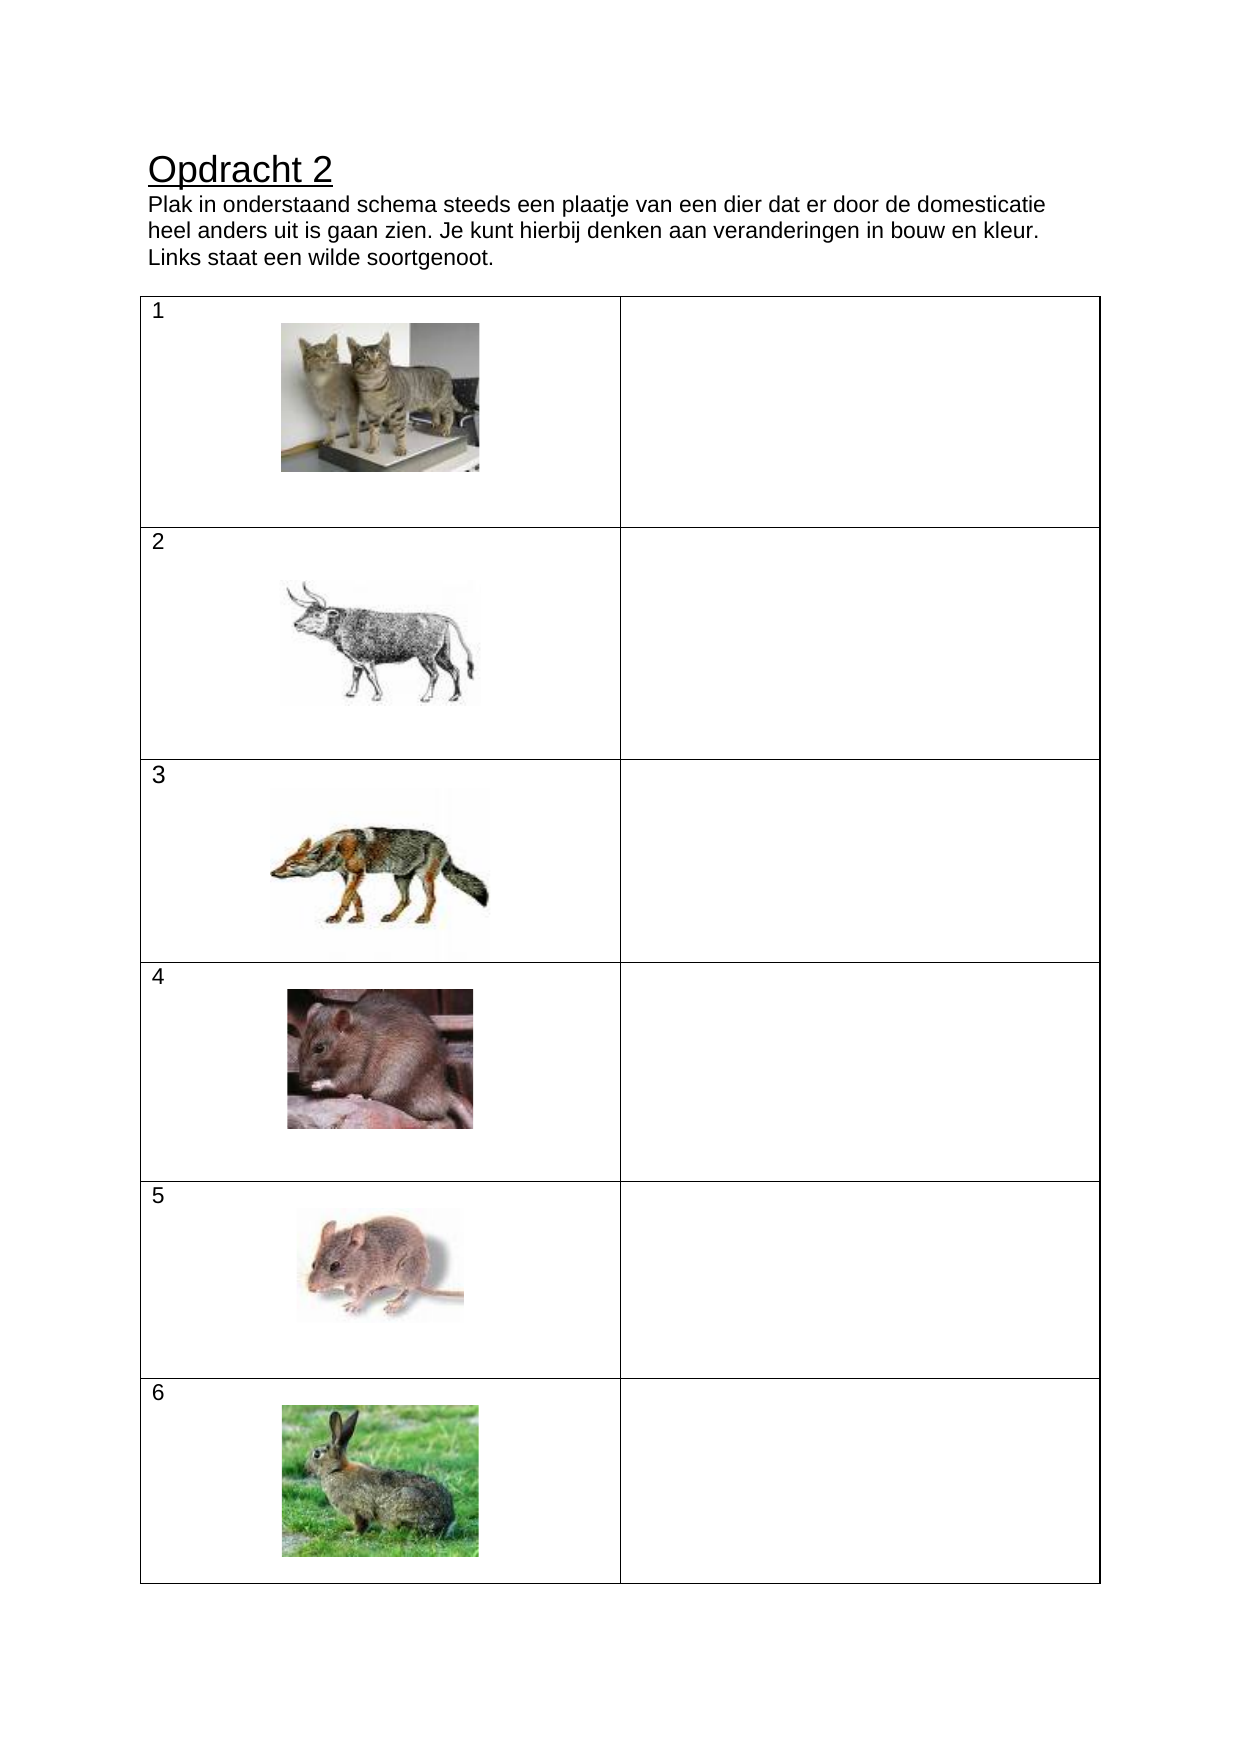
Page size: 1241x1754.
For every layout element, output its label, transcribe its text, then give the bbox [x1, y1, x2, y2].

picture [281, 323, 480, 472]
picture [287, 989, 474, 1129]
picture [279, 580, 482, 706]
table_cell 3 [141, 760, 620, 962]
table_cell [621, 1379, 1099, 1583]
table_cell 6 [141, 1379, 620, 1583]
text Plak in onderstaand schema steeds een plaatje van een dier dat er door de domesticatie heel anders uit is gaan zien. Je kunt hierbij denken aan veranderingen in bouw en kleur. [148, 191, 1093, 243]
table_cell 5 [141, 1182, 620, 1377]
table_header [621, 297, 1099, 527]
text Opdracht 2 [148, 148, 1093, 191]
picture [296, 1208, 464, 1323]
table_header 1 [141, 297, 620, 527]
picture [270, 788, 491, 962]
table_cell [621, 760, 1099, 962]
table_cell 2 [141, 528, 620, 758]
table_cell [621, 963, 1099, 1181]
picture [281, 1405, 479, 1557]
table_cell [621, 528, 1099, 758]
table_cell 4 [141, 963, 620, 1181]
table_cell [621, 1182, 1099, 1377]
text Links staat een wilde soortgenoot. [148, 243, 1093, 270]
